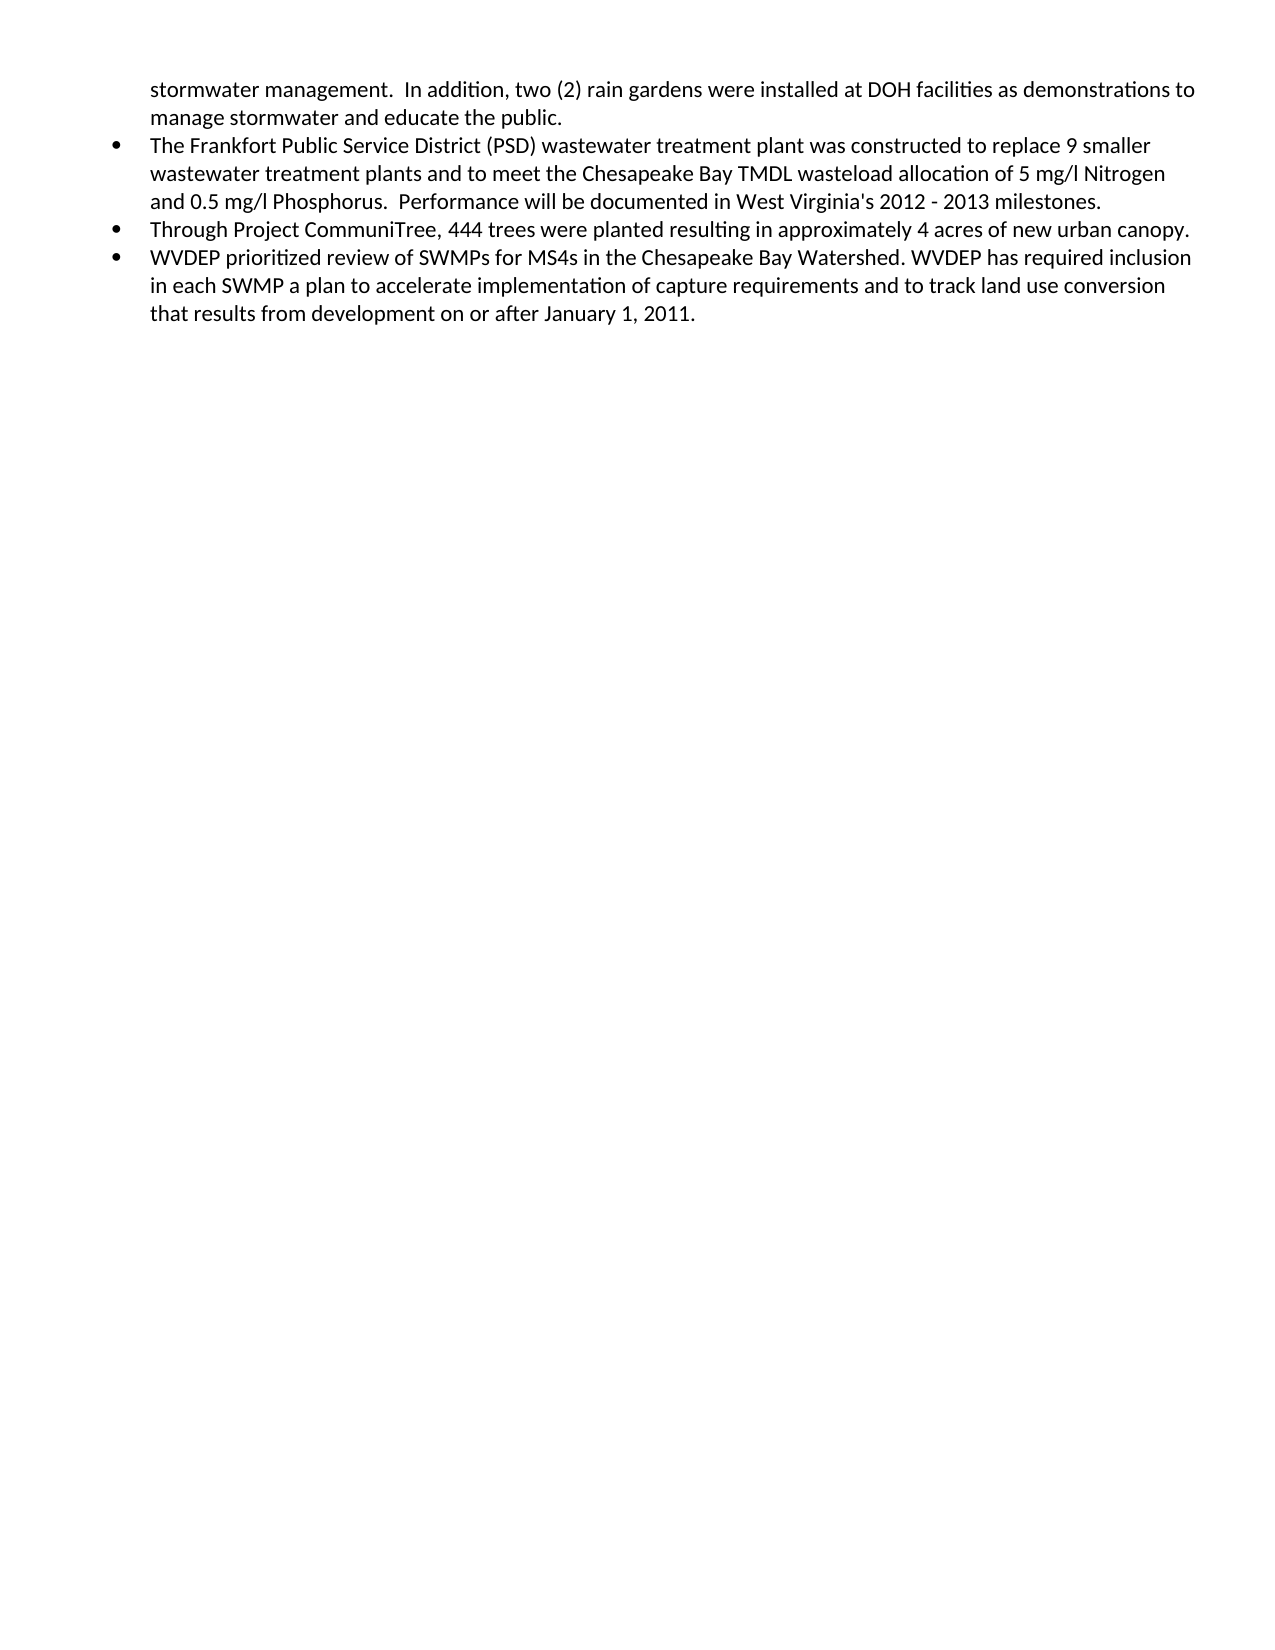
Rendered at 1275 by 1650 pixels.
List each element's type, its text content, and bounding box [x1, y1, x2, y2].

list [112, 75, 1200, 131]
list The Frankfort Public Service District (PSD) wastewater treatment plant was constructed to replace 9 smaller wastewater treatment plants and to meet the Chesapeake Bay TMDL wasteload allocation of 5 mg/l Nitrogen and 0.5 mg/l Phosphorus. Performance will be documented in West Virginia's 2012 - 2013 milestones. [112, 131, 1200, 215]
list Through Project CommuniTree, 444 trees were planted resulting in approximately 4 acres of new urban canopy. [112, 215, 1200, 243]
list WVDEP prioritized review of SWMPs for MS4s in the Chesapeake Bay Watershed. WVDEP has required inclusion in each SWMP a plan to accelerate implementation of capture requirements and to track land use conversion that results from development on or after January 1, 2011. [112, 243, 1200, 327]
